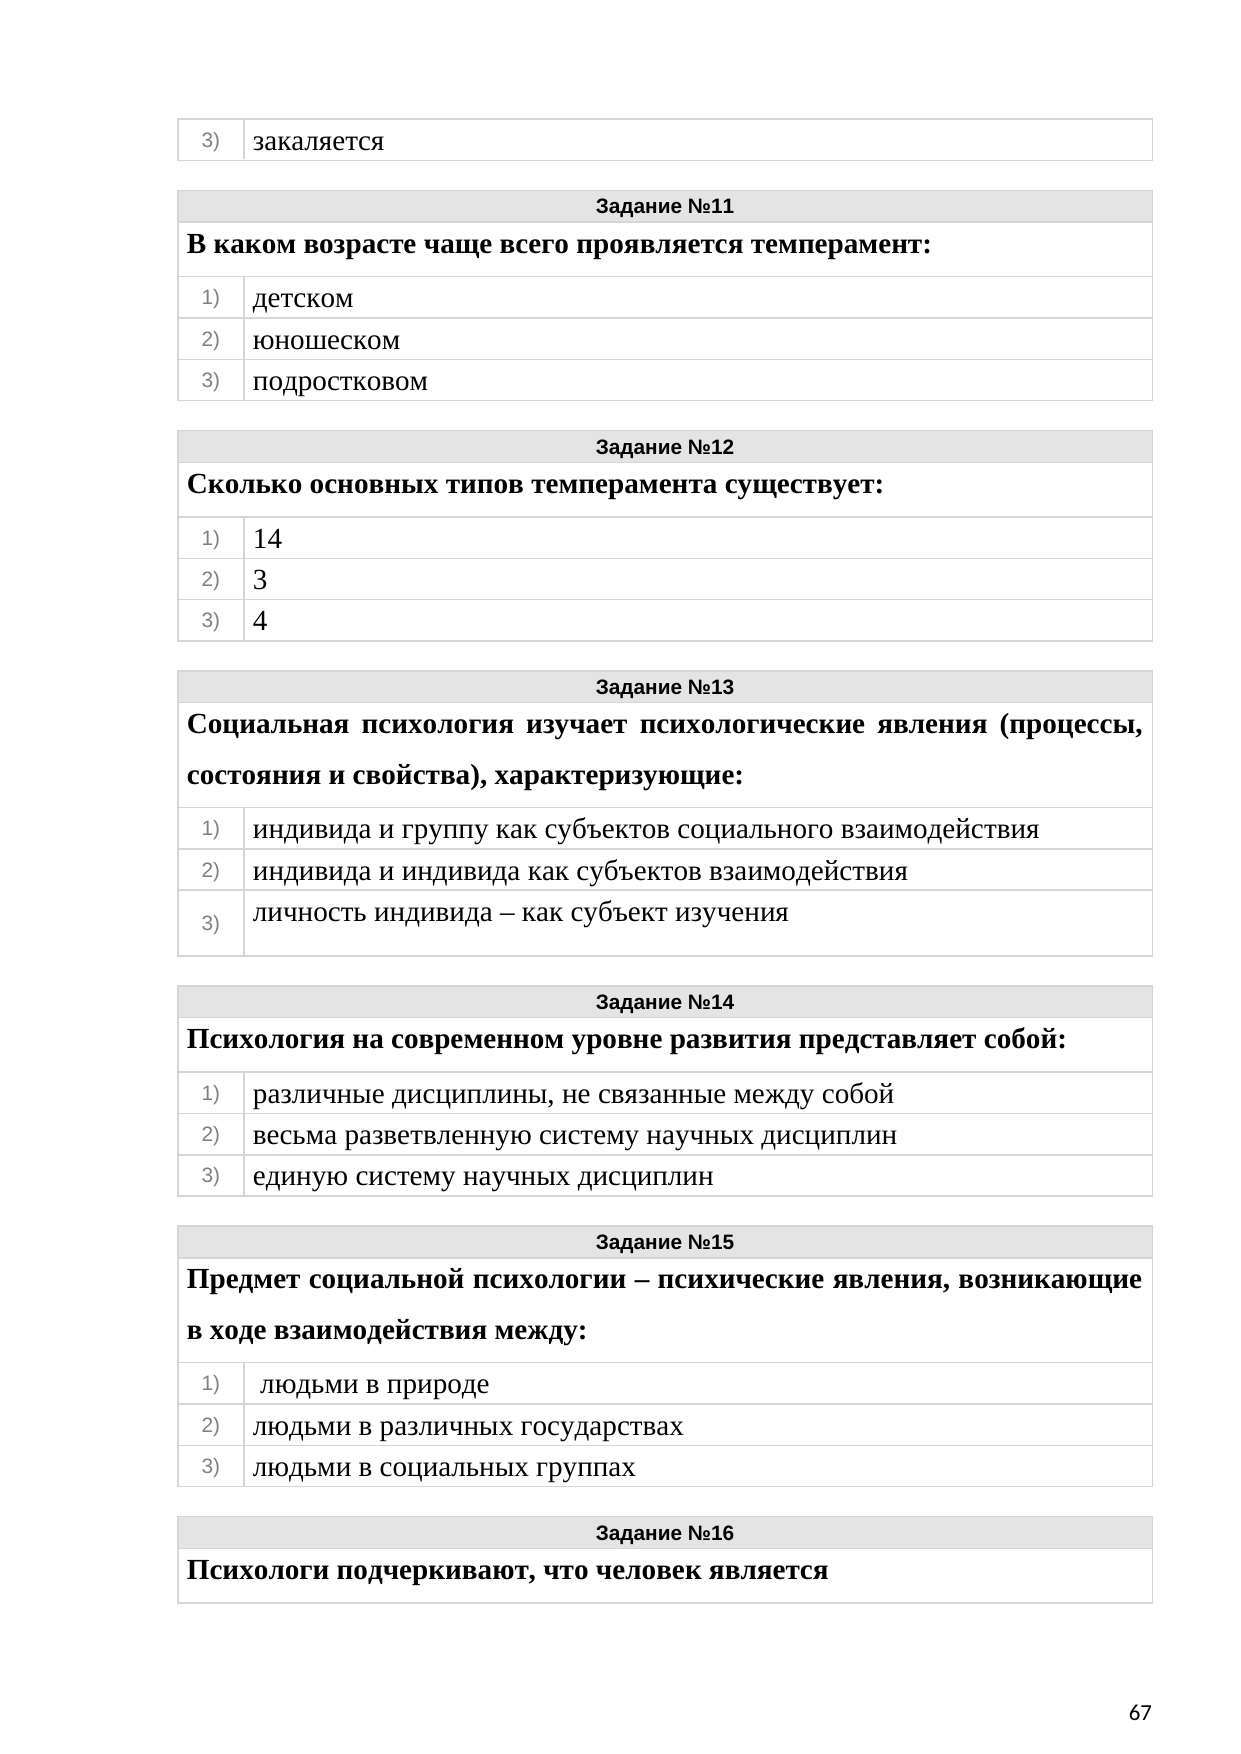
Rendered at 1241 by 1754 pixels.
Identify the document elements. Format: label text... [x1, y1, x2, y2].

table_cell весьма разветвленную систему научных дисциплин [245, 1114, 1152, 1154]
table_cell Социальная психология изучает психологические явления (процессы, состояния и свойства), характеризующие: [179, 703, 1152, 807]
table_cell 2) [179, 850, 243, 889]
table_header Задание №11 [179, 191, 1152, 221]
table_header Задание №12 [179, 431, 1152, 462]
table_cell различные дисциплины, не связанные между собой [245, 1073, 1152, 1112]
table_cell 3) [179, 120, 243, 159]
table_cell детском [245, 277, 1152, 317]
table_cell подростковом [245, 360, 1152, 400]
table_cell 3) [179, 1156, 243, 1195]
table_cell людьми в различных государствах [245, 1405, 1152, 1444]
table_cell Сколько основных типов темперамента существует: [179, 463, 1152, 516]
table_header Задание №13 [179, 672, 1152, 702]
table_cell 3) [179, 891, 243, 955]
table_cell 1) [179, 1073, 243, 1112]
table_cell 1) [179, 1363, 243, 1403]
table_cell 2) [179, 1114, 243, 1154]
table_cell 3 [245, 559, 1152, 599]
table_cell людьми в социальных группах [245, 1446, 1152, 1486]
table_cell индивида и группу как субъектов социального взаимодействия [245, 808, 1152, 848]
table_cell 3) [179, 1446, 243, 1486]
table_cell 2) [179, 1405, 243, 1444]
table_cell личность индивида – как субъект изучения [245, 891, 1152, 955]
table_header Задание №16 [179, 1517, 1152, 1548]
table_cell 1) [179, 277, 243, 317]
table_cell Предмет социальной психологии – психические явления, возникающие в ходе взаимодействия между: [179, 1259, 1152, 1362]
table_cell Психология на современном уровне развития представляет собой: [179, 1018, 1152, 1071]
table_cell закаляется [245, 120, 1152, 159]
table_cell юношеском [245, 319, 1152, 358]
table_cell 2) [179, 559, 243, 599]
table_cell индивида и индивида как субъектов взаимодействия [245, 850, 1152, 889]
table_cell 1) [179, 808, 243, 848]
table_cell единую систему научных дисциплин [245, 1156, 1152, 1195]
table_cell 14 [245, 518, 1152, 557]
table_header Задание №15 [179, 1227, 1152, 1257]
table_header Задание №14 [179, 987, 1152, 1017]
table_cell В каком возрасте чаще всего проявляется темперамент: [179, 223, 1152, 276]
table_cell людьми в природе [245, 1363, 1152, 1403]
table_cell 3) [179, 600, 243, 640]
table_cell 3) [179, 360, 243, 400]
table_cell 1) [179, 518, 243, 557]
table_cell 4 [245, 600, 1152, 640]
table_cell 2) [179, 319, 243, 358]
table_cell Психологи подчеркивают, что человек является [179, 1549, 1152, 1602]
